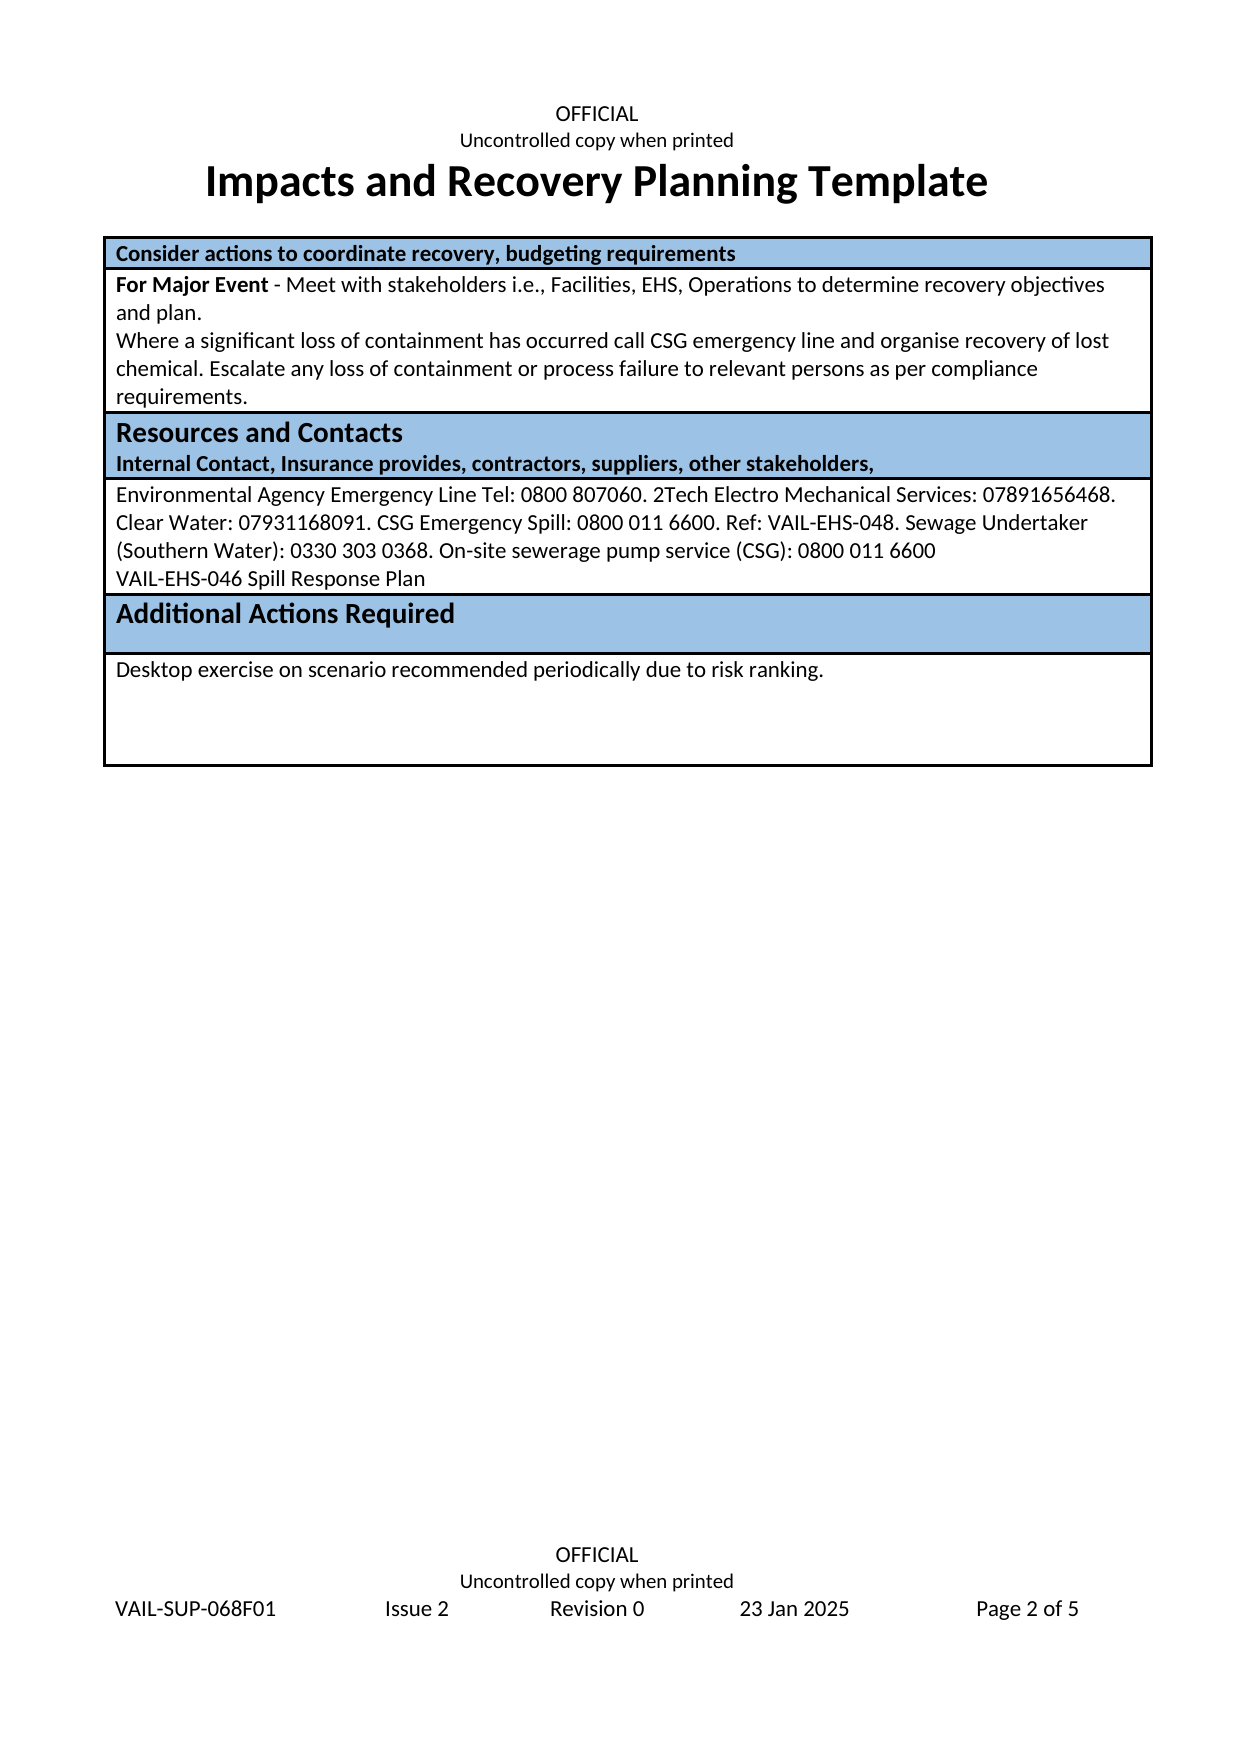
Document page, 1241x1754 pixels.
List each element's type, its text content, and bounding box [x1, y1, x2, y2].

table_cell Resources and Contacts Internal Contact, Insurance provides, contractors, suppliers, other stakeholders, [106, 414, 1150, 477]
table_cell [106, 239, 1150, 267]
table_cell Environmental Agency Emergency Line Tel: 0800 807060. 2Tech Electro Mechanical Services: 07891656468. Clear Water: 07931168091. CSG Emergency Spill: 0800 011 6600. Ref: VAIL-EHS-048. Sewage Undertaker (Southern Water): 0330 303 0368. On-site sewerage pump service (CSG): 0800 011 6600 VAIL-EHS-046 Spill Response Plan [106, 480, 1150, 592]
table_cell For Major Event - Meet with stakeholders i.e., Facilities, EHS, Operations to determine recovery objectives and plan. Where a significant loss of containment has occurred call CSG emergency line and organise recovery of lost chemical. Escalate any loss of containment or process failure to relevant persons as per compliance requirements. [106, 270, 1150, 411]
table_cell Desktop exercise on scenario recommended periodically due to risk ranking. [106, 655, 1150, 763]
table_cell Additional Actions Required [106, 596, 1150, 652]
